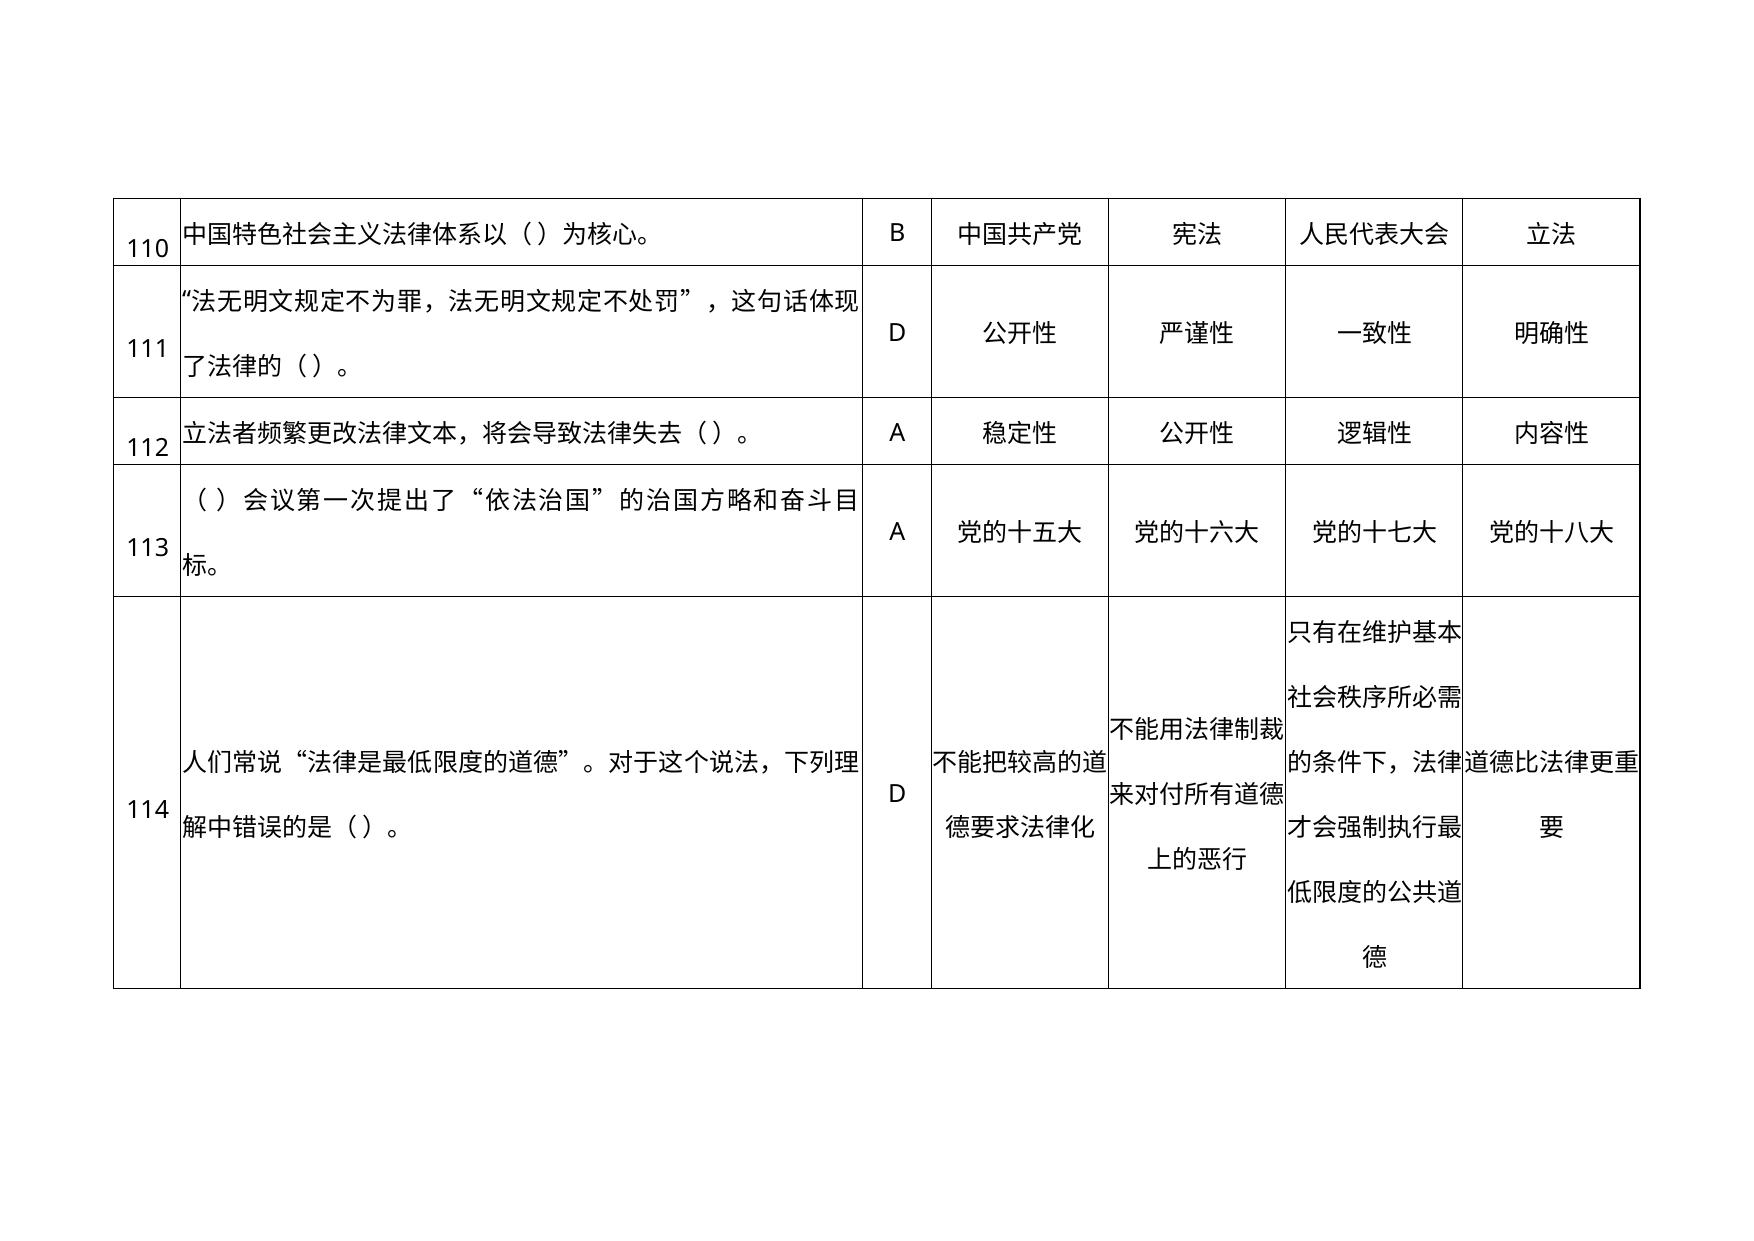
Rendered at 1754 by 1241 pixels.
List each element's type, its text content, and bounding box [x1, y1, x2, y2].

table_cell 111 [114, 266, 180, 397]
table_cell 明确性 [1463, 266, 1639, 397]
table_cell 党的十六大 [1109, 465, 1285, 596]
table_cell 立法 [1463, 199, 1639, 265]
table_cell 人民代表大会 [1286, 199, 1462, 265]
table_cell D [863, 597, 931, 988]
table_cell 人们常说“法律是最低限度的道德”。对于这个说法，下列理解中错误的是（ ）。 [181, 597, 862, 988]
table_cell A [863, 398, 931, 464]
table_cell 一致性 [1286, 266, 1462, 397]
table_cell 稳定性 [932, 398, 1108, 464]
table_cell 严谨性 [1109, 266, 1285, 397]
table_cell B [863, 199, 931, 265]
table_cell 112 [114, 398, 180, 464]
table_cell 党的十八大 [1463, 465, 1639, 596]
table_cell （ ）会议第一次提出了“依法治国”的治国方略和奋斗目标。 [181, 465, 862, 596]
table_cell 中国特色社会主义法律体系以（ ）为核心。 [181, 199, 862, 265]
table_cell 道德比法律更重要 [1463, 597, 1639, 988]
table_cell A [863, 465, 931, 596]
table_cell 中国共产党 [932, 199, 1108, 265]
table_cell 不能把较高的道德要求法律化 [932, 597, 1108, 988]
table_cell 只有在维护基本社会秩序所必需的条件下，法律才会强制执行最低限度的公共道德 [1286, 597, 1462, 988]
table_cell 110 [114, 199, 180, 265]
table_cell 宪法 [1109, 199, 1285, 265]
table_cell 113 [114, 465, 180, 596]
table_cell 不能用法律制裁来对付所有道德上的恶行 [1109, 597, 1285, 988]
table_cell 逻辑性 [1286, 398, 1462, 464]
table_cell 立法者频繁更改法律文本，将会导致法律失去（ ）。 [181, 398, 862, 464]
table_cell D [863, 266, 931, 397]
table_cell 114 [114, 597, 180, 988]
table_cell “法无明文规定不为罪，法无明文规定不处罚”，这句话体现了法律的（ ）。 [181, 266, 862, 397]
table_cell 内容性 [1463, 398, 1639, 464]
table_cell 公开性 [1109, 398, 1285, 464]
table_cell 公开性 [932, 266, 1108, 397]
table_cell 党的十五大 [932, 465, 1108, 596]
table_cell 党的十七大 [1286, 465, 1462, 596]
